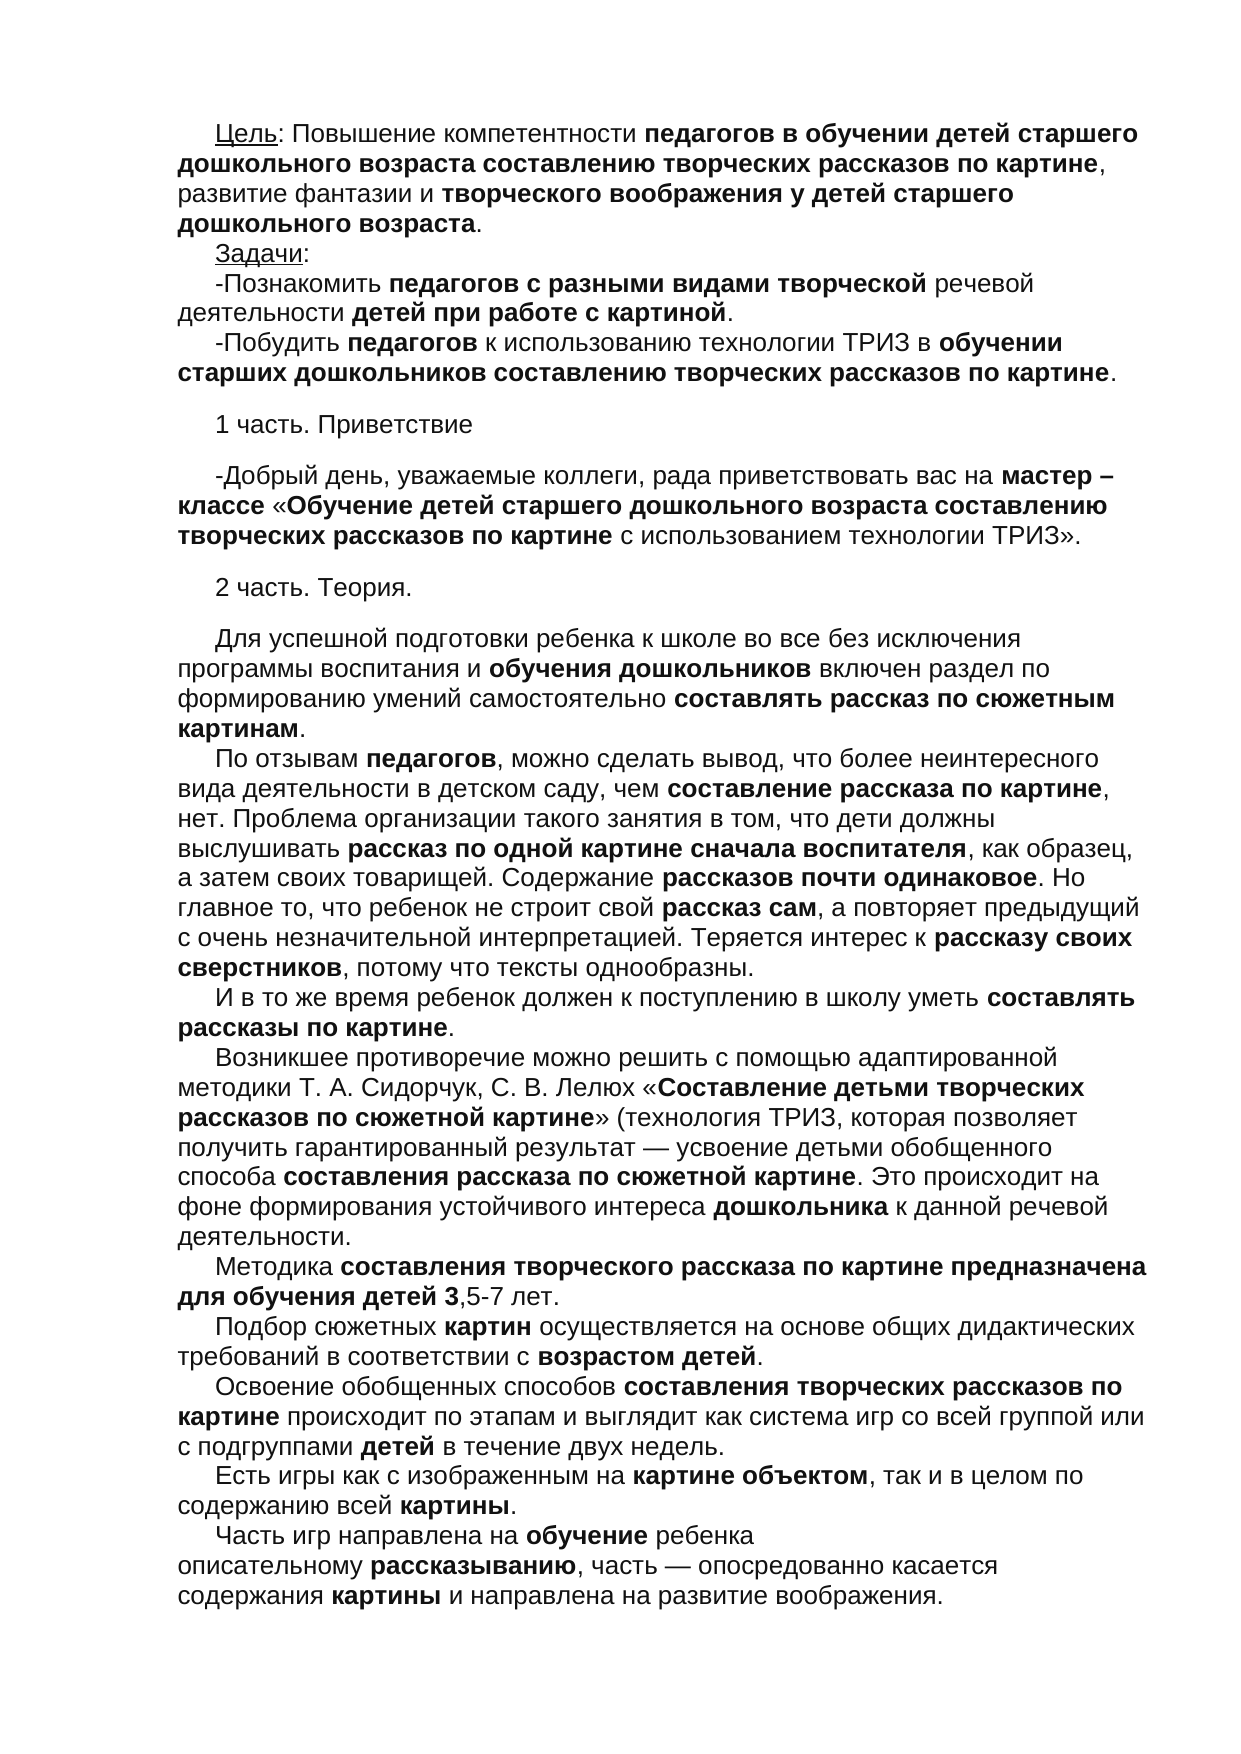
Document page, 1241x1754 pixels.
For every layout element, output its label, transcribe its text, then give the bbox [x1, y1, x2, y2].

text -Побудить педагогов к использованию технологии ТРИЗ в обучении старших дошкольников составлению творческих рассказов по картине. [177, 327, 1152, 387]
text Возникшее противоречие можно решить с помощью адаптированной методики Т. А. Сидорчук, С. В. Лелюх «Составление детьми творческих рассказов по сюжетной картине» (технология ТРИЗ, которая позволяет получить гарантированный результат — усвоение детьми обобщенного способа составления рассказа по сюжетной картине. Это происходит на фоне формирования устойчивого интереса дошкольника к данной речевой деятельности. [177, 1042, 1152, 1251]
text Методика составления творческого рассказа по картине предназначена для обучения детей 3,5-7 лет. [177, 1251, 1152, 1311]
text -Добрый день, уважаемые коллеги, рада приветствовать вас на мастер – классе «Обучение детей старшего дошкольного возраста составлению творческих рассказов по картине с использованием технологии ТРИЗ». [177, 460, 1152, 550]
text Есть игры как с изображенным на картине объектом, так и в целом по содержанию всей картины. [177, 1460, 1152, 1520]
text 2 часть. Теория. [177, 572, 1152, 602]
text Освоение обобщенных способов составления творческих рассказов по картине происходит по этапам и выглядит как система игр со всей группой или с подгруппами детей в течение двух недель. [177, 1371, 1152, 1460]
text Цель: Повышение компетентности педагогов в обучении детей старшего дошкольного возраста составлению творческих рассказов по картине, развитие фантазии и творческого воображения у детей старшего дошкольного возраста. [177, 118, 1152, 238]
text Часть игр направлена на обучение ребенка описательному рассказыванию, часть — опосредованно касается содержания картины и направлена на развитие воображения. [177, 1520, 1152, 1610]
text Подбор сюжетных картин осуществляется на основе общих дидактических требований в соответствии с возрастом детей. [177, 1311, 1152, 1371]
text По отзывам педагогов, можно сделать вывод, что более неинтересного вида деятельности в детском саду, чем составление рассказа по картине, нет. Проблема организации такого занятия в том, что дети должны выслушивать рассказ по одной картине сначала воспитателя, как образец, а затем своих товарищей. Содержание рассказов почти одинаковое. Но главное то, что ребенок не строит свой рассказ сам, а повторяет предыдущий с очень незначительной интерпретацией. Теряется интерес к рассказу своих сверстников, потому что тексты однообразны. [177, 743, 1152, 982]
text 1 часть. Приветствие [177, 409, 1152, 439]
text -Познакомить педагогов с разными видами творческой речевой деятельности детей при работе с картиной. [177, 268, 1152, 327]
text И в то же время ребенок должен к поступлению в школу уметь составлять рассказы по картине. [177, 982, 1152, 1042]
text Для успешной подготовки ребенка к школе во все без исключения программы воспитания и обучения дошкольников включен раздел по формированию умений самостоятельно составлять рассказ по сюжетным картинам. [177, 623, 1152, 743]
text Задачи: [177, 238, 1152, 268]
